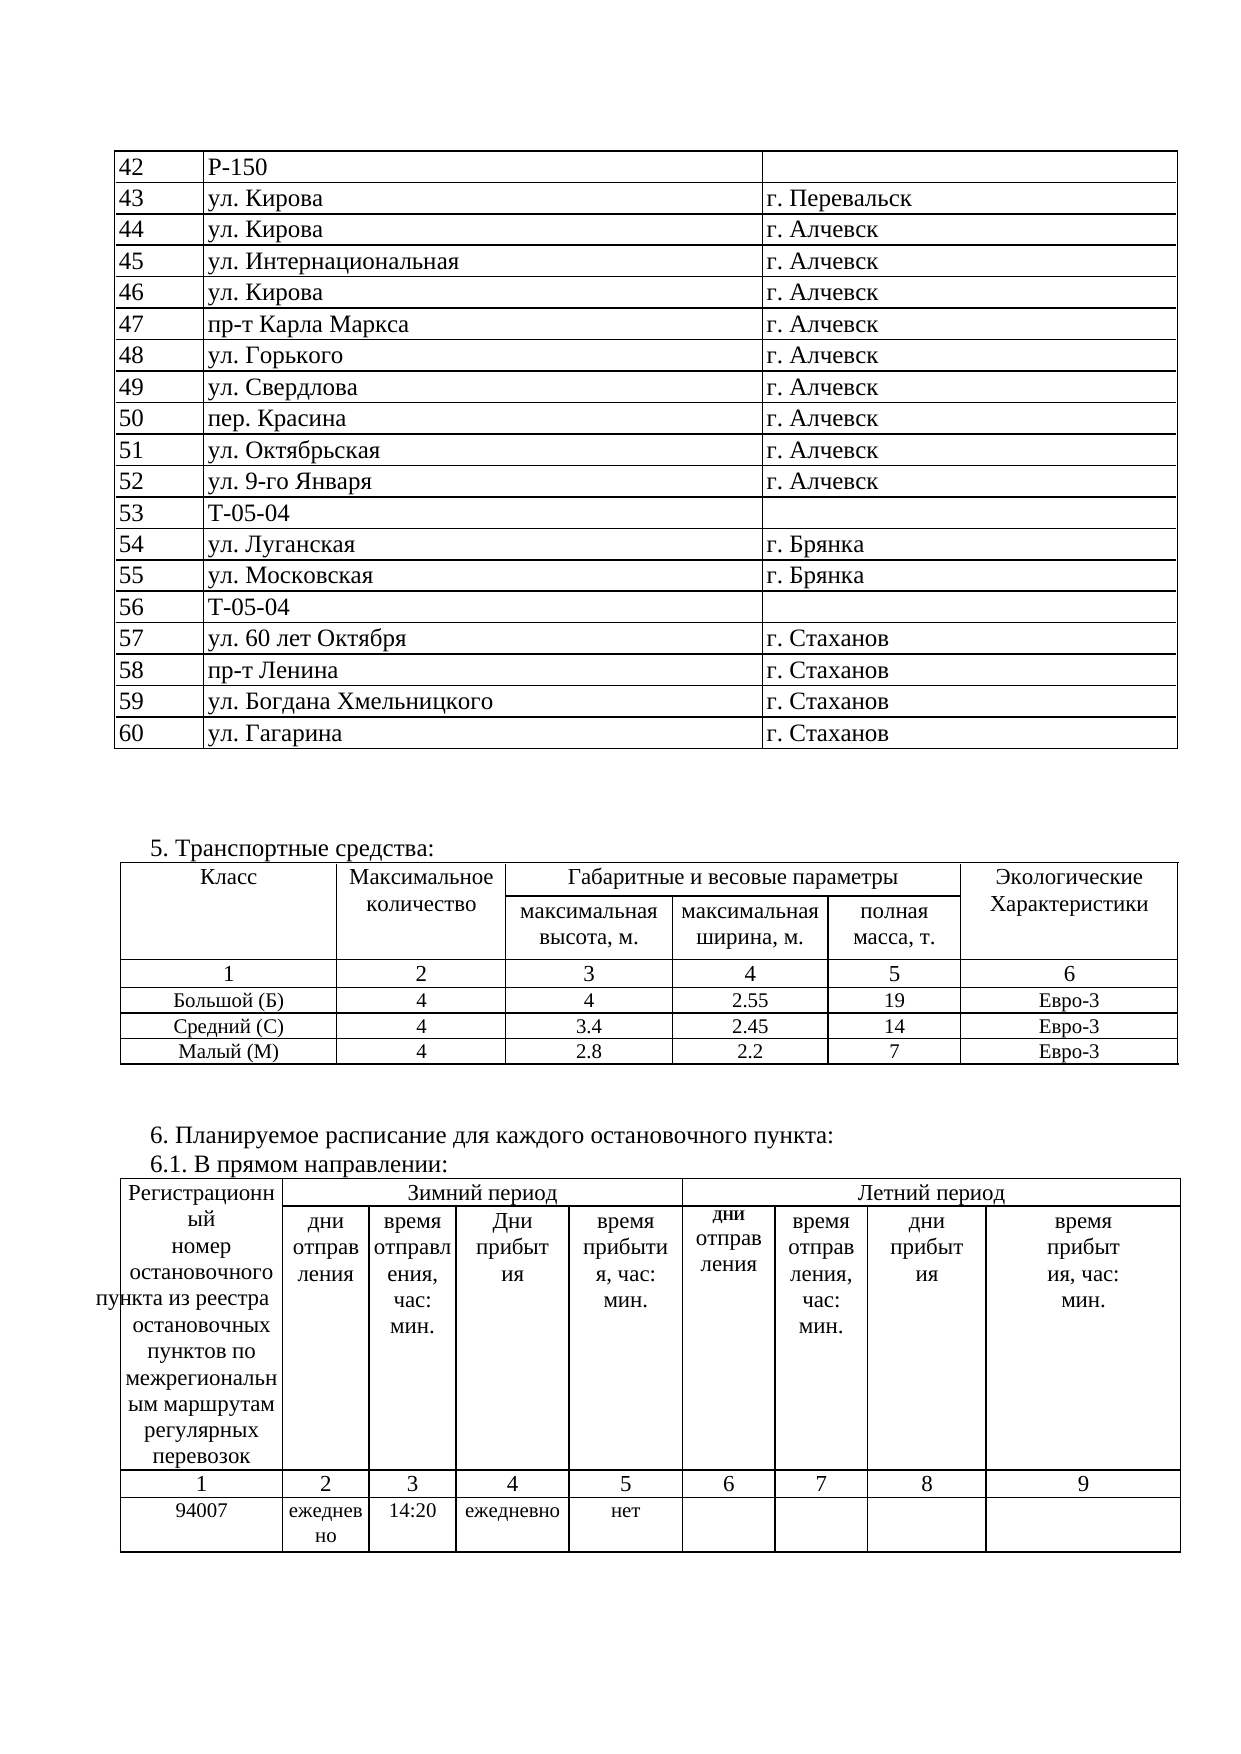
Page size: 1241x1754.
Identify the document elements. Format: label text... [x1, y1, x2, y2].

table_cell г. Перевальск [763, 181, 1177, 213]
table_cell 2.55 [673, 988, 827, 1012]
table_cell 44 [115, 214, 203, 244]
table_cell 49 [115, 371, 203, 402]
table_cell 5 [570, 1471, 682, 1497]
table_cell Евро-3 [961, 1039, 1177, 1063]
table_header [121, 1179, 282, 1469]
table_cell Малый (М) [121, 1039, 336, 1063]
text 6.1. В прямом направлении: [150, 1149, 1090, 1177]
table_cell ул. 60 лет Октября [204, 623, 762, 653]
table_cell пр-т Ленина [204, 655, 762, 685]
table_cell 19 [829, 988, 960, 1012]
table_cell 57 [115, 623, 203, 653]
table_cell г. Алчевск [763, 402, 1177, 433]
table_cell г. Стаханов [763, 685, 1177, 716]
table_cell ежедневно [283, 1498, 368, 1551]
table_cell ул. 9-го Января [204, 466, 762, 496]
table_cell 14 [829, 1014, 960, 1038]
table_cell 4 [506, 988, 672, 1012]
table_cell [987, 1498, 1180, 1551]
table_cell ул. Свердлова [204, 372, 762, 402]
table_cell 3.4 [506, 1014, 672, 1038]
table_cell Т-05-04 [204, 592, 762, 622]
table_cell 47 [115, 308, 203, 339]
table_cell г. Брянка [763, 559, 1177, 590]
table_cell ДНИ отправ ления [683, 1207, 774, 1469]
table_cell г. Алчевск [763, 465, 1177, 496]
table_cell 4 [337, 1039, 505, 1063]
table_header Габаритные и весовые параметры [506, 863, 960, 895]
table_cell [868, 1498, 985, 1551]
table_cell ул. Луганская [204, 529, 762, 559]
table_cell Большой (Б) [121, 988, 336, 1012]
table_cell 14:20 [370, 1498, 455, 1551]
table_cell Евро-3 [961, 1014, 1177, 1038]
table_cell 60 [115, 717, 203, 748]
table_cell 4 [337, 988, 505, 1012]
table_cell 4 [457, 1471, 568, 1497]
table_cell 2.8 [506, 1039, 672, 1063]
table_cell максимальная ширина, м. [673, 897, 827, 958]
table_cell 1 [121, 1471, 282, 1497]
table_cell 59 [115, 686, 203, 716]
table_cell ул. Кирова [204, 277, 762, 307]
table_cell 45 [115, 245, 203, 276]
table_cell ул. Кирова [204, 183, 762, 213]
table_cell [763, 590, 1177, 622]
table_cell пр-т Карла Маркса [204, 309, 762, 339]
table_cell 5 [829, 960, 960, 986]
table_header Летний период [683, 1179, 1180, 1205]
table_cell [776, 1498, 867, 1551]
text 5. Транспортные средства: [150, 833, 1090, 862]
table_cell 50 [115, 403, 203, 433]
table_cell полная масса, т. [829, 897, 960, 958]
table_cell г. Стаханов [763, 622, 1177, 653]
table_cell г. Алчевск [763, 433, 1177, 464]
table_cell [763, 152, 1177, 181]
table_cell время отправл ения, час: мин. [370, 1207, 455, 1469]
table_cell ул. Октябрьская [204, 435, 762, 464]
table_cell 2.2 [673, 1039, 827, 1063]
table_cell 7 [829, 1039, 960, 1063]
table_cell 4 [337, 1014, 505, 1038]
table_cell нет [570, 1498, 682, 1551]
table_cell г. Алчевск [763, 339, 1177, 370]
table_cell [763, 496, 1177, 527]
table_cell 2 [337, 960, 505, 986]
table_cell 53 [115, 497, 203, 527]
table_cell [683, 1498, 774, 1551]
table_cell 3 [506, 960, 672, 986]
table_cell 48 [115, 340, 203, 370]
table_cell 9 [987, 1471, 1180, 1497]
table_cell 2 [283, 1471, 368, 1497]
table_cell 56 [115, 591, 203, 622]
table_cell 54 [115, 529, 203, 559]
table_cell Дни прибыт ия [457, 1207, 568, 1469]
table_cell 43 [115, 183, 203, 213]
table_cell г. Алчевск [763, 307, 1177, 339]
table_cell Средний (С) [121, 1014, 336, 1038]
table_cell 2.45 [673, 1014, 827, 1038]
table_cell г. Алчевск [763, 244, 1177, 276]
table_cell Т-05-04 [204, 498, 762, 527]
text 6. Планируемое расписание для каждого остановочного пункта: [150, 1120, 1090, 1149]
table_cell дни отправ ления [283, 1207, 368, 1469]
table_cell 6 [683, 1471, 774, 1497]
table_cell ул. Гагарина [204, 718, 762, 748]
table_cell г. Алчевск [763, 276, 1177, 307]
table_cell г. Стаханов [763, 653, 1177, 685]
table_cell 94007 [121, 1498, 282, 1551]
table_cell максимальная высота, м. [506, 897, 672, 958]
table_header Зимний период [283, 1179, 682, 1205]
table_cell г. Брянка [763, 528, 1177, 559]
table_cell 6 [961, 960, 1177, 986]
table_cell Р-150 [204, 152, 762, 181]
table_cell г. Алчевск [763, 213, 1177, 244]
table_cell 1 [121, 960, 336, 986]
table_cell время отправ ления, час: мин. [776, 1207, 867, 1469]
table_cell г. Алчевск [763, 370, 1177, 402]
table_cell пер. Красина [204, 403, 762, 433]
table_cell 55 [115, 560, 203, 590]
table_cell 3 [370, 1471, 455, 1497]
table_header Класс [121, 863, 336, 958]
table_cell 51 [115, 434, 203, 464]
table_cell 52 [115, 466, 203, 496]
table_cell г. Стаханов [763, 716, 1177, 748]
table_cell время прибыт ия, час: мин. [987, 1207, 1180, 1469]
table_cell Евро-3 [961, 988, 1177, 1012]
table_header Экологические Характеристики [961, 863, 1177, 958]
table_cell 58 [115, 654, 203, 685]
table_cell дни прибыт ия [868, 1207, 985, 1469]
table_cell ул. Кирова [204, 215, 762, 244]
table_cell 7 [776, 1471, 867, 1497]
table_cell 4 [673, 960, 827, 986]
table_cell ежедневно [457, 1498, 568, 1551]
table_cell время прибыти я, час: мин. [570, 1207, 682, 1469]
table_cell ул. Интернациональная [204, 246, 762, 276]
table_cell ул. Богдана Хмельницкого [204, 686, 762, 716]
table_cell 42 [115, 152, 203, 181]
table_cell ул. Горького [204, 340, 762, 370]
table_header Максимальное количество [337, 863, 505, 958]
table_cell ул. Московская [204, 561, 762, 590]
table_cell 46 [115, 277, 203, 307]
table_cell 8 [868, 1471, 985, 1497]
